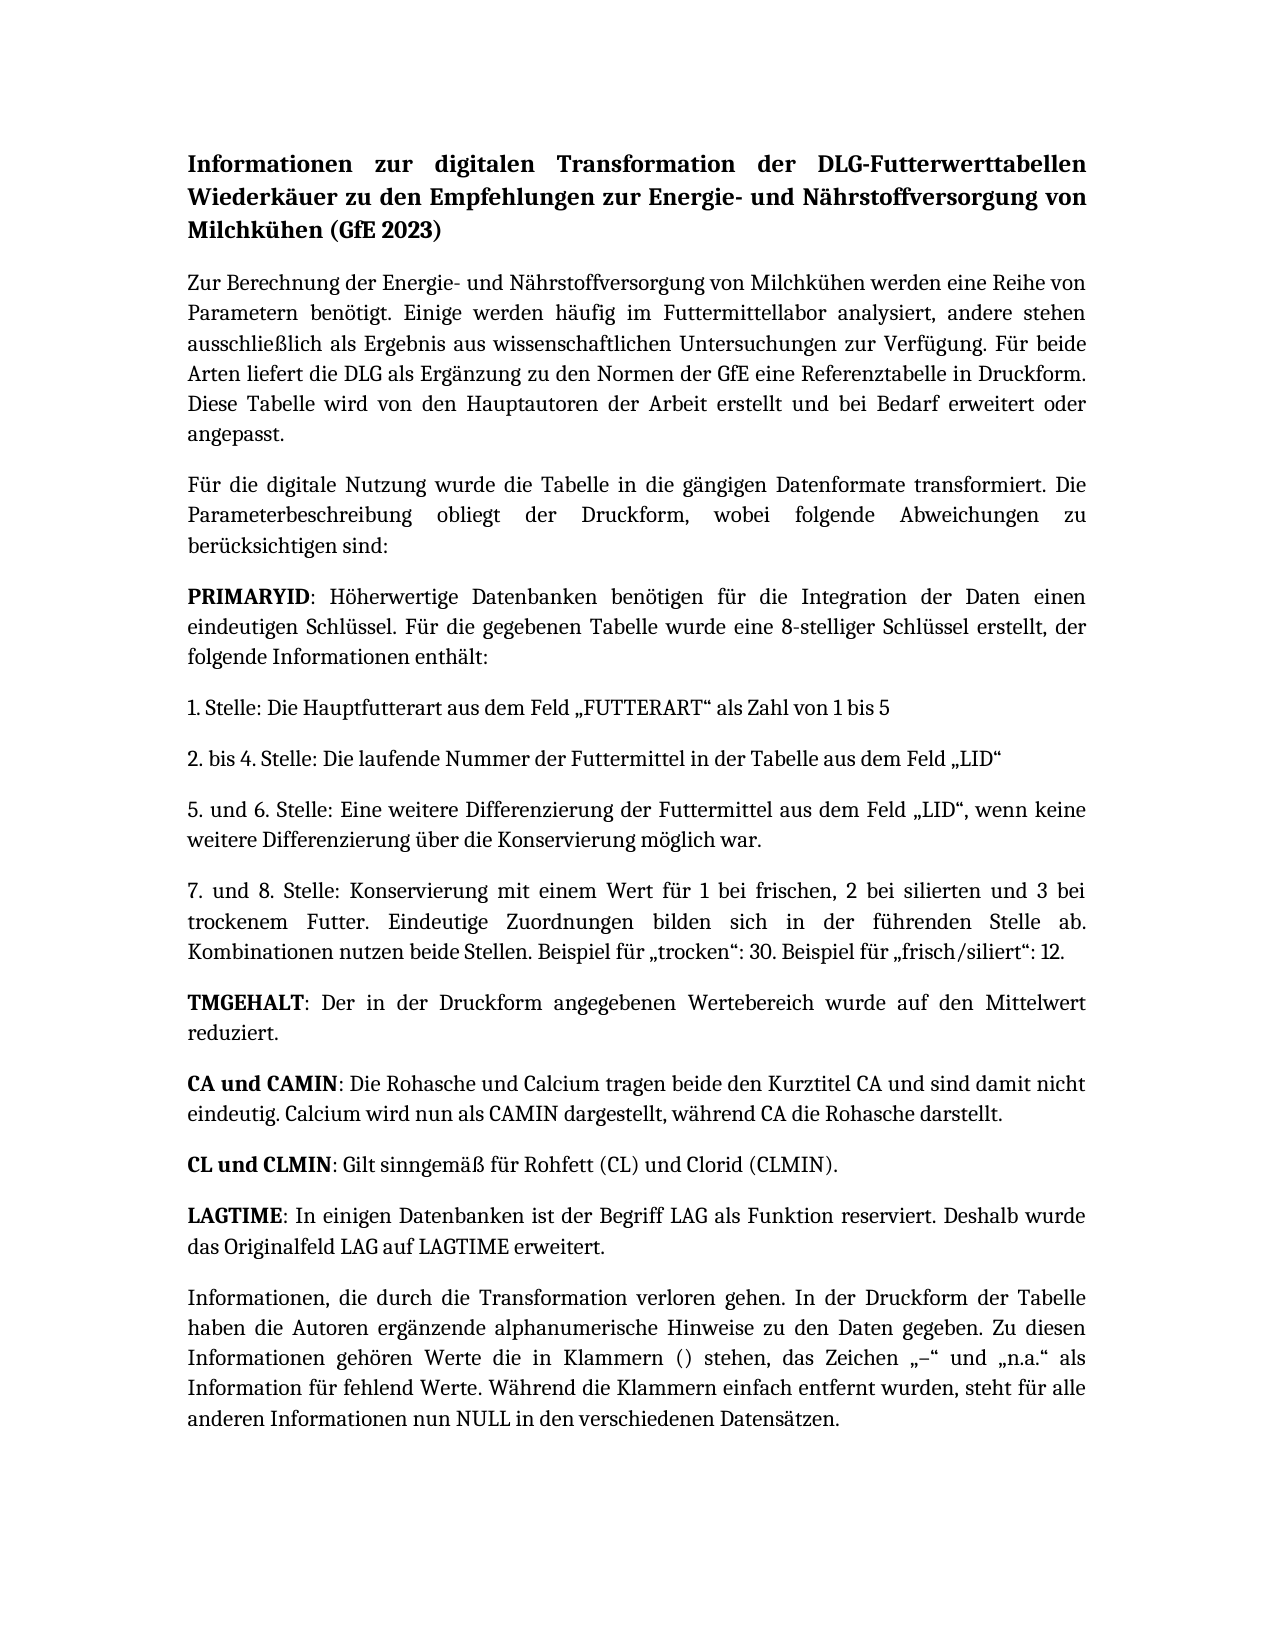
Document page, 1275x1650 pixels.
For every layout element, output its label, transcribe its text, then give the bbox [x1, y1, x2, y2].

text 1. Stelle: Die Hauptfutterart aus dem Feld „FUTTERART“ als Zahl von 1 bis 5 [187, 695, 1087, 721]
text Informationen zur digitalen Transformation der DLG-Futterwerttabellen Wiederkäuer zu den Empfehlungen zur Energie- und Nährstoffversorgung von Milchkühen (GfE 2023) [187, 150, 1087, 245]
text PRIMARYID: Höherwertige Datenbanken benötigen für die Integration der Daten einen eindeutigen Schlüssel. Für die gegebenen Tabelle wurde eine 8-stelliger Schlüssel erstellt, der folgende Informationen enthält: [187, 583, 1087, 670]
text 2. bis 4. Stelle: Die laufende Nummer der Futtermittel in der Tabelle aus dem Feld „LID“ [187, 746, 1087, 772]
text Für die digitale Nutzung wurde die Tabelle in die gängigen Datenformate transformiert. Die Parameterbeschreibung obliegt der Druckform, wobei folgende Abweichungen zu berücksichtigen sind: [187, 472, 1087, 559]
text 7. und 8. Stelle: Konservierung mit einem Wert für 1 bei frischen, 2 bei silierten und 3 bei trockenem Futter. Eindeutige Zuordnungen bilden sich in der führenden Stelle ab. Kombinationen nutzen beide Stellen. Beispiel für „trocken“: 30. Beispiel für „frisch/siliert“: 12. [187, 878, 1087, 965]
text CL und CLMIN: Gilt sinngemäß für Rohfett (CL) und Clorid (CLMIN). [187, 1152, 1087, 1178]
text Zur Berechnung der Energie- und Nährstoffversorgung von Milchkühen werden eine Reihe von Parametern benötigt. Einige werden häufig im Futtermittellabor analysiert, andere stehen ausschließlich als Ergebnis aus wissenschaftlichen Untersuchungen zur Verfügung. Für beide Arten liefert die DLG als Ergänzung zu den Normen der GfE eine Referenztabelle in Druckform. Diese Tabelle wird von den Hauptautoren der Arbeit erstellt und bei Bedarf erweitert oder angepasst. [187, 270, 1087, 447]
text 5. und 6. Stelle: Eine weitere Differenzierung der Futtermittel aus dem Feld „LID“, wenn keine weitere Differenzierung über die Konservierung möglich war. [187, 797, 1087, 853]
text TMGEHALT: Der in der Druckform angegebenen Wertebereich wurde auf den Mittelwert reduziert. [187, 990, 1087, 1046]
text Informationen, die durch die Transformation verloren gehen. In der Druckform der Tabelle haben die Autoren ergänzende alphanumerische Hinweise zu den Daten gegeben. Zu diesen Informationen gehören Werte die in Klammern () stehen, das Zeichen „–“ und „n.a.“ als Information für fehlend Werte. Während die Klammern einfach entfernt wurden, steht für alle anderen Informationen nun NULL in den verschiedenen Datensätzen. [187, 1284, 1087, 1432]
text CA und CAMIN: Die Rohasche und Calcium tragen beide den Kurztitel CA und sind damit nicht eindeutig. Calcium wird nun als CAMIN dargestellt, während CA die Rohasche darstellt. [187, 1071, 1087, 1127]
text LAGTIME: In einigen Datenbanken ist der Begriff LAG als Funktion reserviert. Deshalb wurde das Originalfeld LAG auf LAGTIME erweitert. [187, 1203, 1087, 1260]
